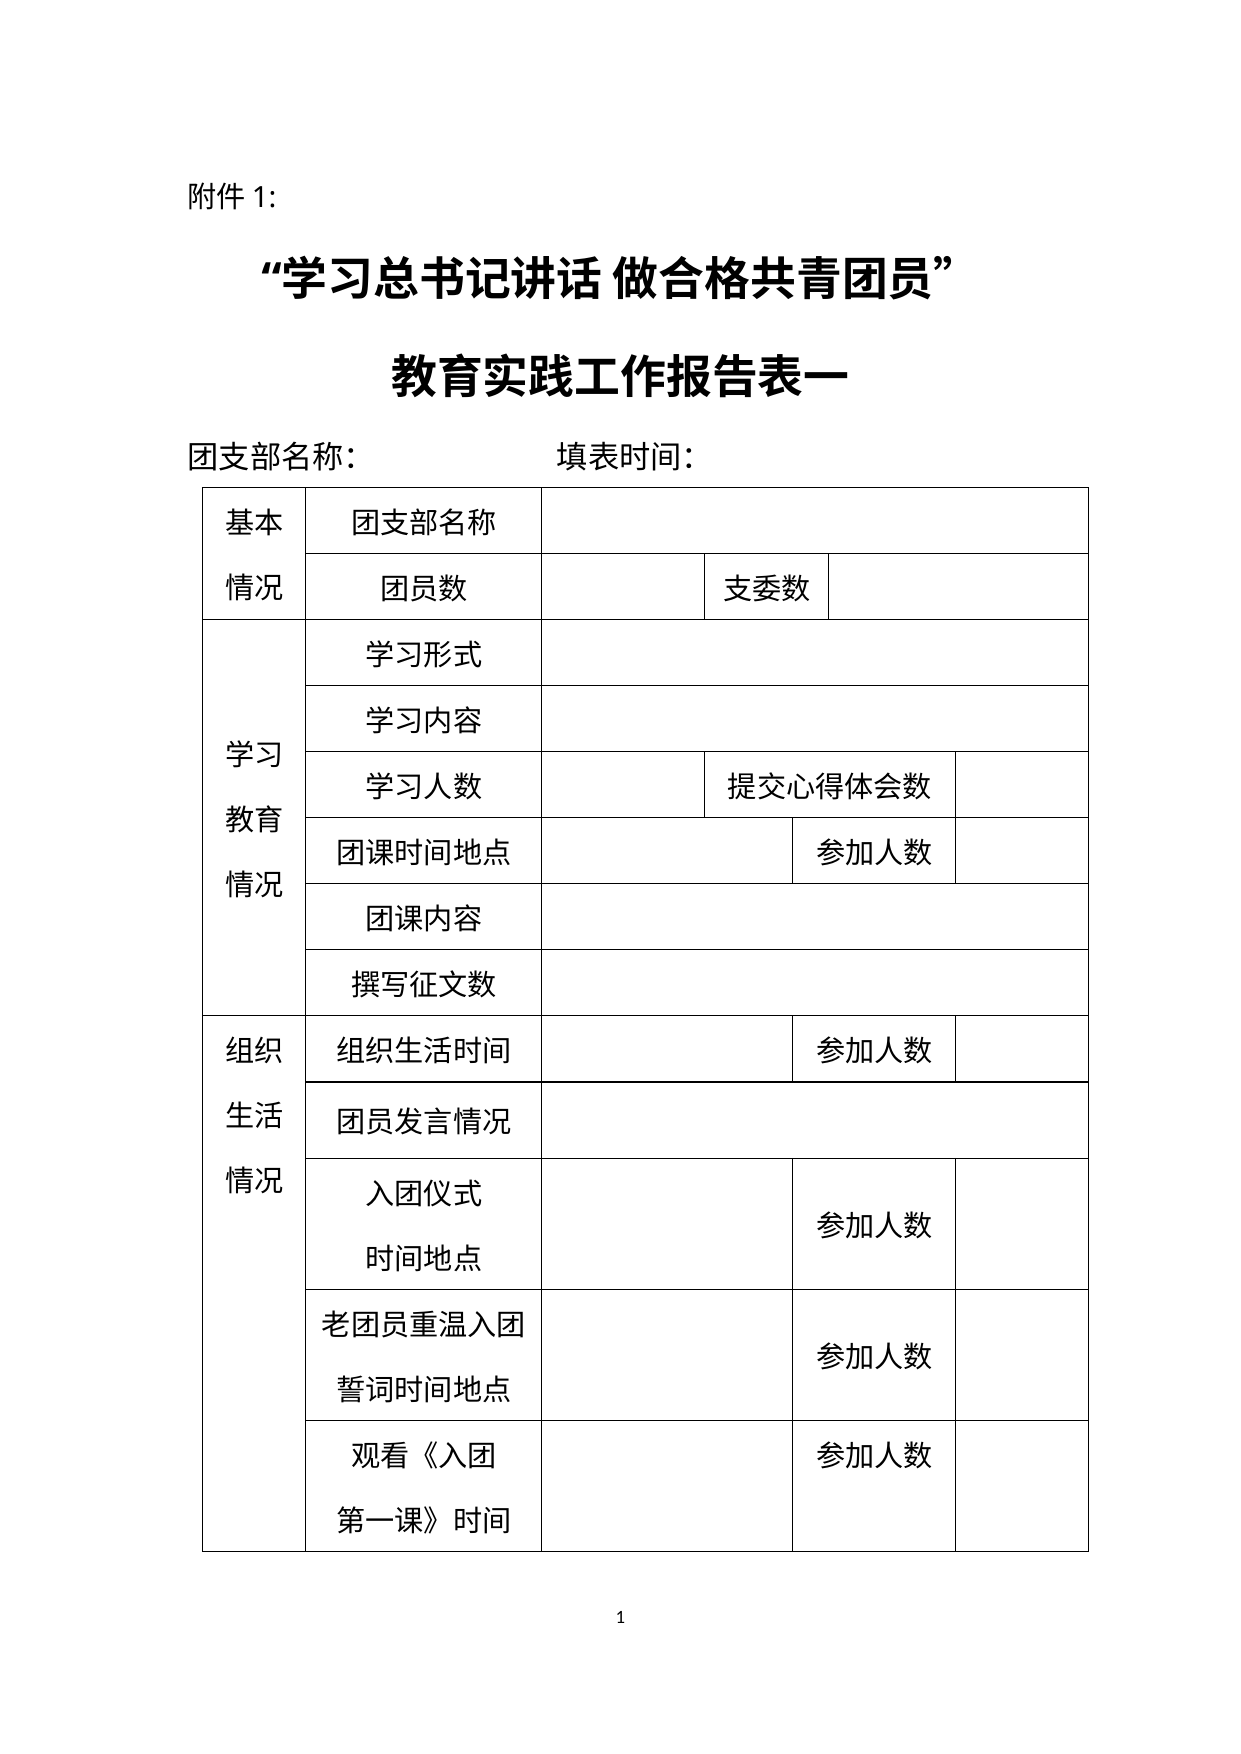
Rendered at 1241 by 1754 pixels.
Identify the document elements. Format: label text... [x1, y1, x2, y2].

table_cell [542, 686, 1088, 751]
table_cell 入团仪式 时间地点 [306, 1159, 541, 1289]
text 附件1: [187, 162, 1053, 227]
table_cell 团课内容 [306, 884, 541, 949]
text 教育实践工作报告表一 [187, 324, 1053, 422]
table_cell 参加人数 [793, 1016, 955, 1081]
table_cell [956, 1016, 1088, 1081]
table_cell 提交心得体会数 [705, 752, 955, 817]
text 团支部名称： 填表时间： [187, 422, 1053, 487]
table_cell 组织生活 情况 [203, 1016, 305, 1551]
table_cell 观看《入团 第一课》时间 [306, 1421, 541, 1551]
table_header 基本情况 [203, 488, 305, 619]
table_cell [542, 620, 1088, 685]
table_cell 参加人数 [793, 1159, 955, 1289]
table_cell 支委数 [705, 554, 828, 619]
table_cell [956, 1421, 1088, 1551]
text “学习总书记讲话 做合格共青团员” [187, 227, 1053, 324]
table_cell 学习内容 [306, 686, 541, 751]
table_cell [542, 818, 792, 883]
table_cell [829, 554, 1088, 619]
table_cell [542, 752, 704, 817]
table_cell [542, 1421, 792, 1551]
table_header 团支部名称 [306, 488, 541, 553]
table_cell 组织生活时间 [306, 1016, 541, 1081]
table_cell 学习教育 情况 [203, 620, 305, 1015]
table_cell 参加人数 [793, 818, 955, 883]
table_cell [542, 1290, 792, 1420]
table_cell [542, 950, 1088, 1015]
table_cell 撰写征文数 [306, 950, 541, 1015]
table_cell [542, 1159, 792, 1289]
table_cell 学习形式 [306, 620, 541, 685]
table_cell 团员数 [306, 554, 541, 619]
table_cell [542, 554, 704, 619]
table_cell [542, 1083, 1088, 1158]
table_cell 参加人数 [793, 1421, 955, 1551]
table_header [542, 488, 1088, 553]
table_cell 老团员重温入团誓词时间地点 [306, 1290, 541, 1420]
table_cell [956, 1159, 1088, 1289]
table_cell 团课时间地点 [306, 818, 541, 883]
table_cell [956, 1290, 1088, 1420]
table_cell [542, 884, 1088, 949]
table_cell 参加人数 [793, 1290, 955, 1420]
table_cell 团员发言情况 [306, 1083, 541, 1158]
table_cell [542, 1016, 792, 1081]
table_cell 学习人数 [306, 752, 541, 817]
table_cell [956, 752, 1088, 817]
table_cell [956, 818, 1088, 883]
